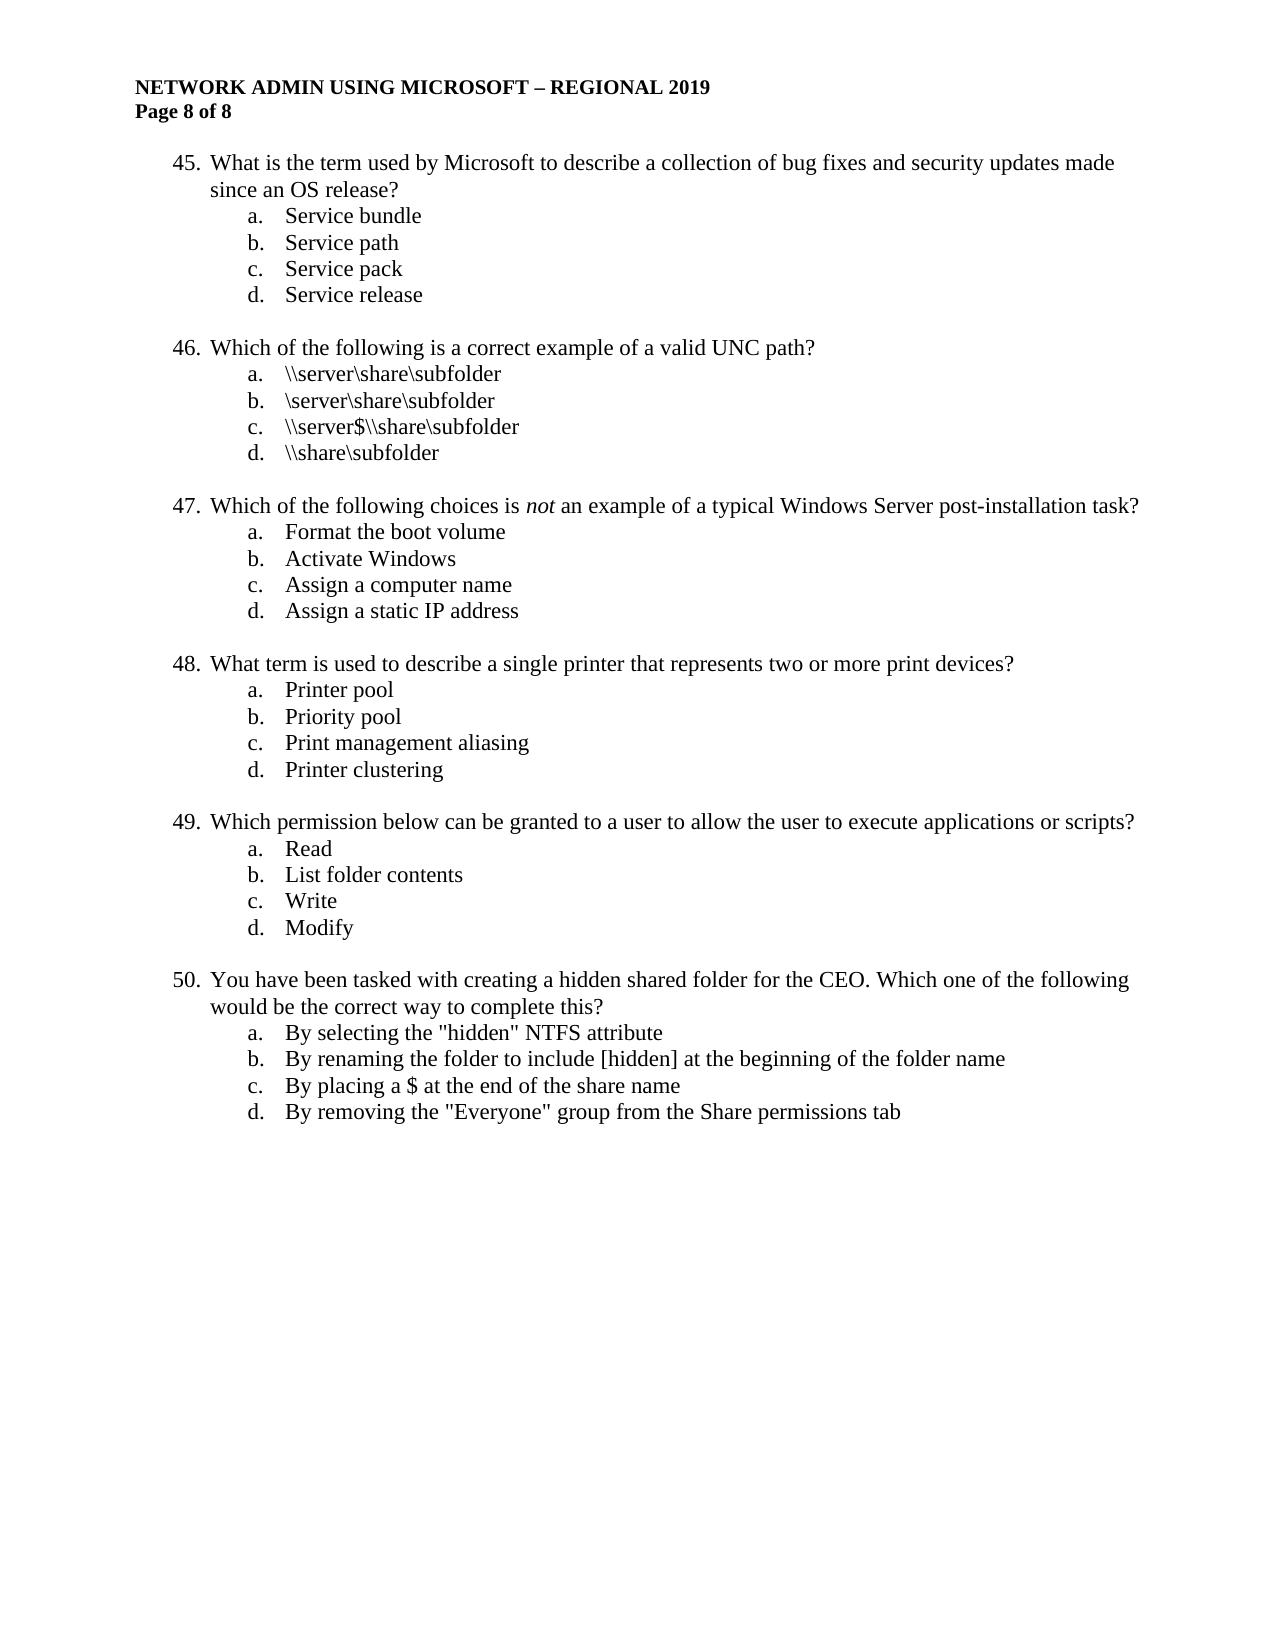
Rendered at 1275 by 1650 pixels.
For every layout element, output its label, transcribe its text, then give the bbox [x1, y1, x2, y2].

list What term is used to describe a single printer that represents two or more print devices? [172, 650, 1140, 677]
list \\server$\\share\subfolder [247, 413, 1140, 439]
list What is the term used by Microsoft to describe a collection of bug fixes and security updates made since an OS release? [172, 149, 1140, 202]
list By selecting the "hidden" NTFS attribute [247, 1019, 1140, 1046]
list Print management aliasing [247, 729, 1140, 756]
list Modify [247, 914, 1140, 940]
list By removing the "Everyone" group from the Share permissions tab [247, 1098, 1140, 1124]
list Activate Windows [247, 545, 1140, 571]
list Service path [247, 228, 1140, 255]
list Which of the following choices is not an example of a typical Windows Server post-installation task? [172, 492, 1140, 518]
list Service release [247, 281, 1140, 308]
list List folder contents [247, 861, 1140, 887]
list Format the boot volume [247, 518, 1140, 545]
list Write [247, 887, 1140, 914]
list ​Which permission below can be granted to a user to allow the user to execute applications or scripts? [172, 808, 1140, 835]
list Printer pool [247, 677, 1140, 703]
list Service pack [247, 255, 1140, 281]
list Assign a computer name [247, 571, 1140, 597]
list \\share\subfolder [247, 439, 1140, 466]
list Read [247, 835, 1140, 861]
list By renaming the folder to include [hidden] at the beginning of the folder name [247, 1046, 1140, 1072]
list Printer clustering [247, 756, 1140, 782]
list You have been tasked with creating a hidden shared folder for the CEO. Which one of the following would be the correct way to complete this? [172, 966, 1140, 1019]
list \server\share\subfolder [247, 387, 1140, 413]
list Priority pool [247, 703, 1140, 729]
list Service bundle [247, 202, 1140, 228]
list By placing a $ at the end of the share name [247, 1072, 1140, 1098]
list Which of the following is a correct example of a valid UNC path? [172, 334, 1140, 360]
list \\server\share\subfolder [247, 360, 1140, 387]
list Assign a static IP address [247, 597, 1140, 624]
